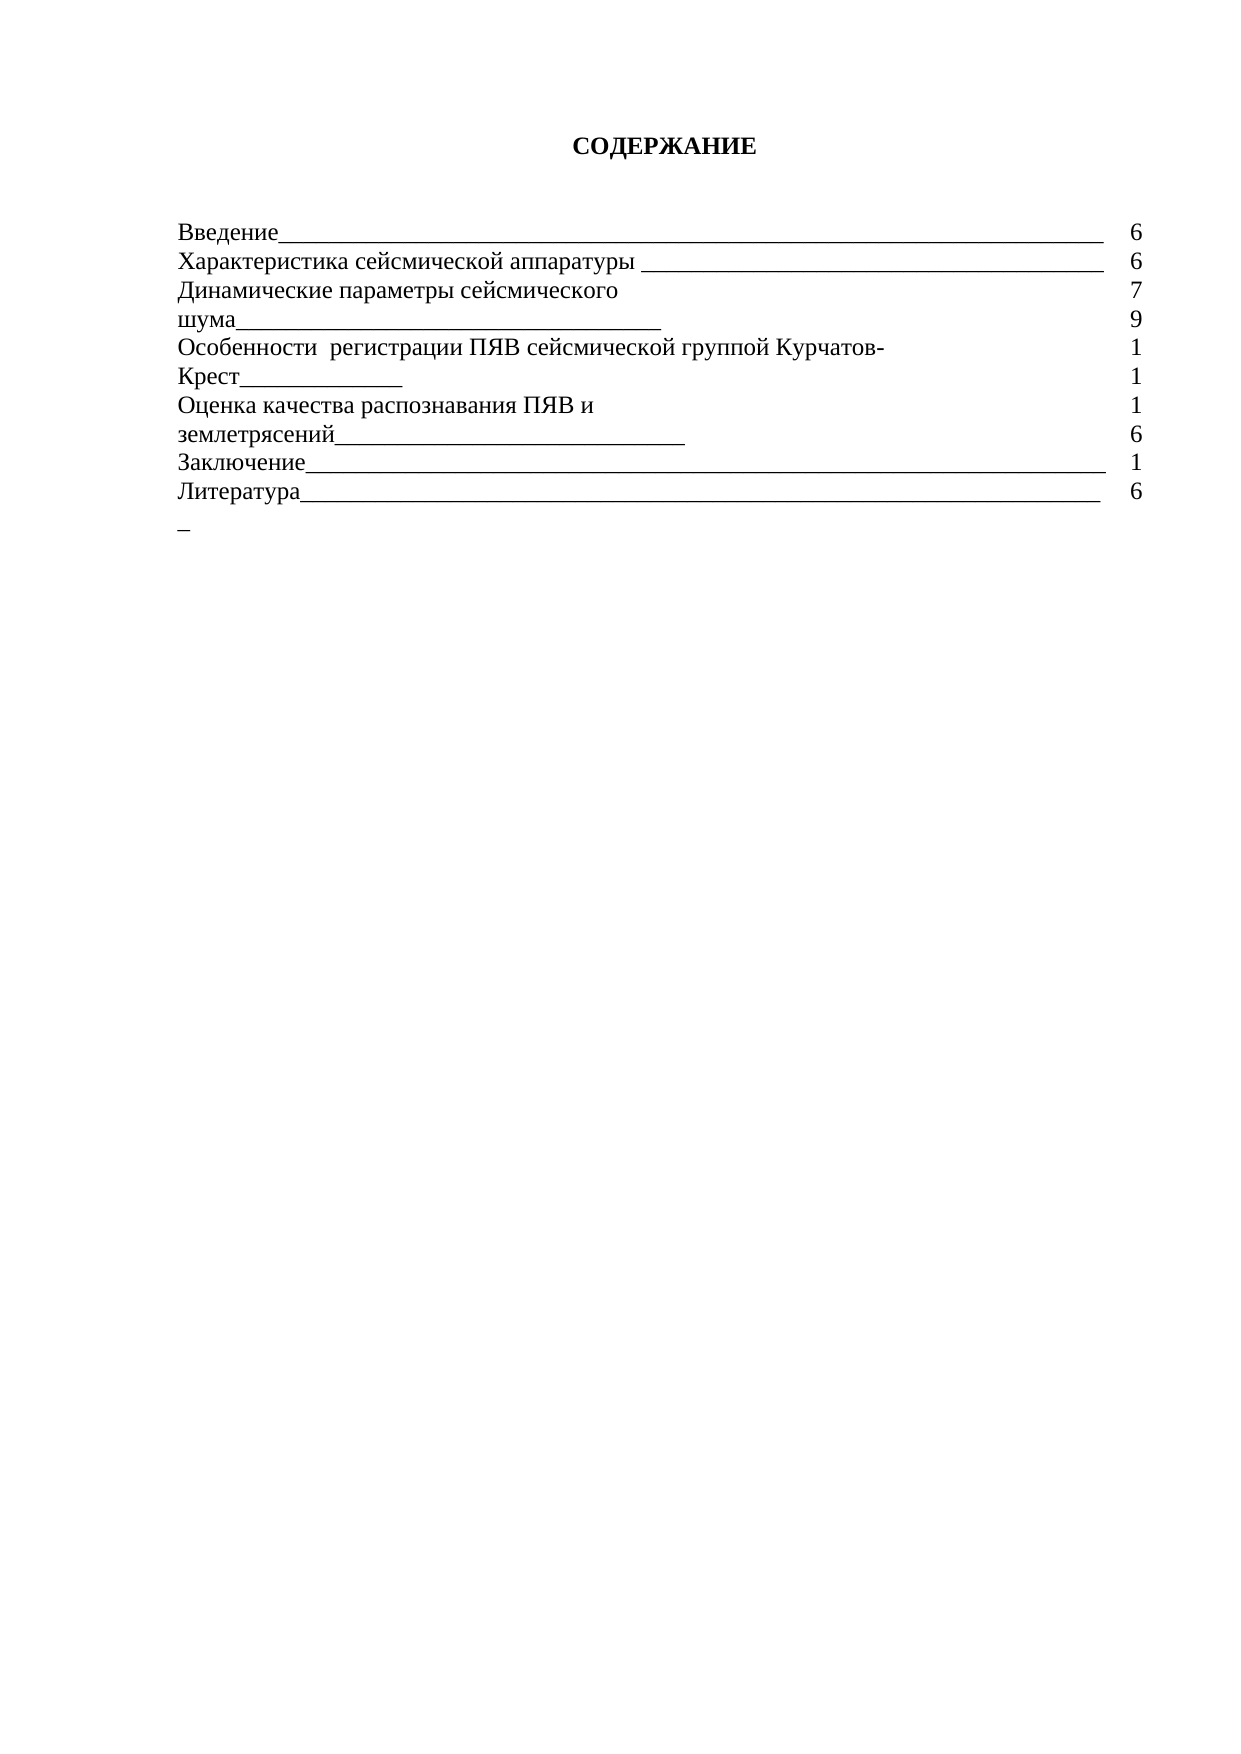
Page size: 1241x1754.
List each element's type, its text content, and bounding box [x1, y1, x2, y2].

table_header 6 6 7 9 11 16 16 [1119, 189, 1166, 965]
subtitle СОДЕРЖАНИЕ [177, 131, 1152, 160]
table_header Введение__________________________________________________________________ Характеристика сейсмической аппаратуры _____________________________________ Динамические параметры сейсмического шума__________________________________ Особенности регистрации ПЯВ сейсмической группой Курчатов-Крест_____________ Оценка качества распознавания ПЯВ и землетрясений____________________________ Заключение________________________________________________________________ Литература_________________________________________________________________ [166, 189, 1119, 965]
